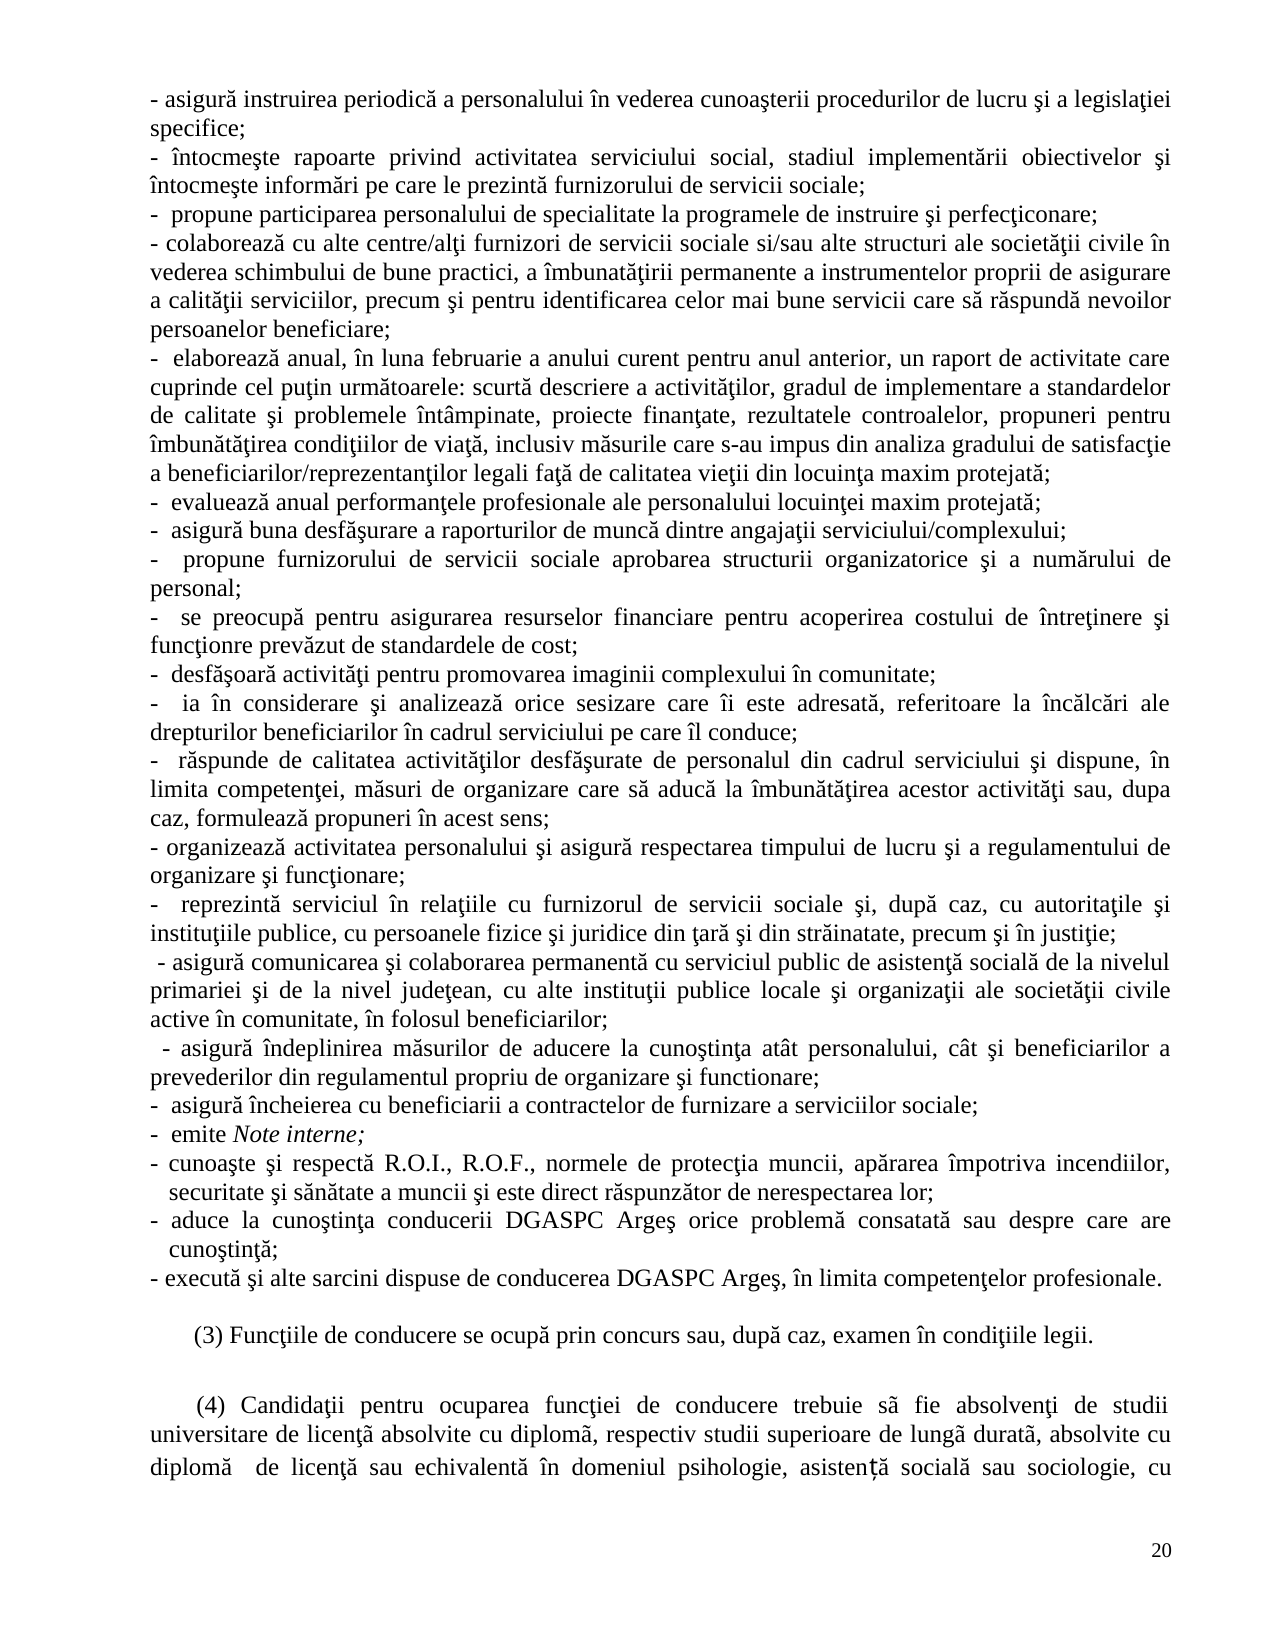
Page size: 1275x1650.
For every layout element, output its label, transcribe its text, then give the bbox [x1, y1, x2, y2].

text - reprezintă serviciul în relaţiile cu furnizorul de servicii sociale şi, după caz, cu autoritaţile şi instituţiile publice, cu persoanele fizice şi juridice din ţară şi din străinatate, precum şi în justiţie; [150, 889, 1172, 947]
text (3) Funcţiile de conducere se ocupă prin concurs sau, după caz, examen în condiţiile legii. [150, 1321, 1172, 1349]
text - elaborează anual, în luna februarie a anului curent pentru anul anterior, un raport de activitate care cuprinde cel puţin următoarele: scurtă descriere a activităţilor, gradul de implementare a standardelor de calitate şi problemele întâmpinate, proiecte finanţate, rezultatele controalelor, propuneri pentru îmbunătăţirea condiţiilor de viaţă, inclusiv măsurile care s-au impus din analiza gradului de satisfacţie a beneficiarilor/reprezentanţilor legali faţă de calitatea vieţii din locuinţa maxim protejată; [150, 343, 1172, 487]
text - desfăşoară activităţi pentru promovarea imaginii complexului în comunitate; [150, 659, 1172, 688]
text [150, 1391, 1172, 1482]
text - evaluează anual performanţele profesionale ale personalului locuinţei maxim protejată; [150, 487, 1172, 516]
text - cunoaşte şi respectă R.O.I., R.O.F., normele de protecţia muncii, apărarea împotriva incendiilor, securitate şi sănătate a muncii şi este direct răspunzător de nerespectarea lor; [150, 1148, 1172, 1206]
text - ia în considerare şi analizează orice sesizare care îi este adresată, referitoare la încălcări ale drepturilor beneficiarilor în cadrul serviciului pe care îl conduce; [150, 688, 1172, 746]
text - colaborează cu alte centre/alţi furnizori de servicii sociale si/sau alte structuri ale societăţii civile în vederea schimbului de bune practici, a îmbunatăţirii permanente a instrumentelor proprii de asigurare a calităţii serviciilor, precum şi pentru identificarea celor mai bune servicii care să răspundă nevoilor persoanelor beneficiare; [150, 228, 1172, 343]
text - organizează activitatea personalului şi asigură respectarea timpului de lucru şi a regulamentului de organizare şi funcţionare; [150, 832, 1172, 889]
text - se preocupă pentru asigurarea resurselor financiare pentru acoperirea costului de întreţinere şi funcţionre prevăzut de standardele de cost; [150, 602, 1172, 659]
text - propune furnizorului de servicii sociale aprobarea structurii organizatorice şi a numărului de personal; [150, 544, 1172, 602]
text - execută şi alte sarcini dispuse de conducerea DGASPC Argeş, în limita competenţelor profesionale. [150, 1263, 1172, 1292]
text - aduce la cunoştinţa conducerii DGASPC Argeş orice problemă consatată sau despre care are cunoştinţă; [150, 1206, 1172, 1263]
text - emite Note interne; [150, 1119, 1172, 1148]
text - asigură îndeplinirea măsurilor de aducere la cunoştinţa atât personalului, cât şi beneficiarilor a prevederilor din regulamentul propriu de organizare şi functionare; [131, 1033, 1172, 1091]
text - răspunde de calitatea activităţilor desfăşurate de personalul din cadrul serviciului şi dispune, în limita competenţei, măsuri de organizare care să aducă la îmbunătăţirea acestor activităţi sau, dupa caz, formulează propuneri în acest sens; [150, 746, 1172, 832]
text - asigură instruirea periodică a personalului în vederea cunoaşterii procedurilor de lucru şi a legislaţiei specifice; [150, 84, 1172, 142]
text - asigură comunicarea şi colaborarea permanentă cu serviciul public de asistenţă socială de la nivelul primariei şi de la nivel judeţean, cu alte instituţii publice locale şi organizaţii ale societăţii civile active în comunitate, în folosul beneficiarilor; [131, 947, 1172, 1033]
text - propune participarea personalului de specialitate la programele de instruire şi perfecţiconare; [150, 199, 1172, 228]
text - asigură buna desfăşurare a raporturilor de muncă dintre angajaţii serviciului/complexului; [150, 516, 1172, 544]
text - asigură încheierea cu beneficiarii a contractelor de furnizare a serviciilor sociale; [150, 1091, 1172, 1119]
text - întocmeşte rapoarte privind activitatea serviciului social, stadiul implementării obiectivelor şi întocmeşte informări pe care le prezintă furnizorului de servicii sociale; [150, 142, 1172, 199]
